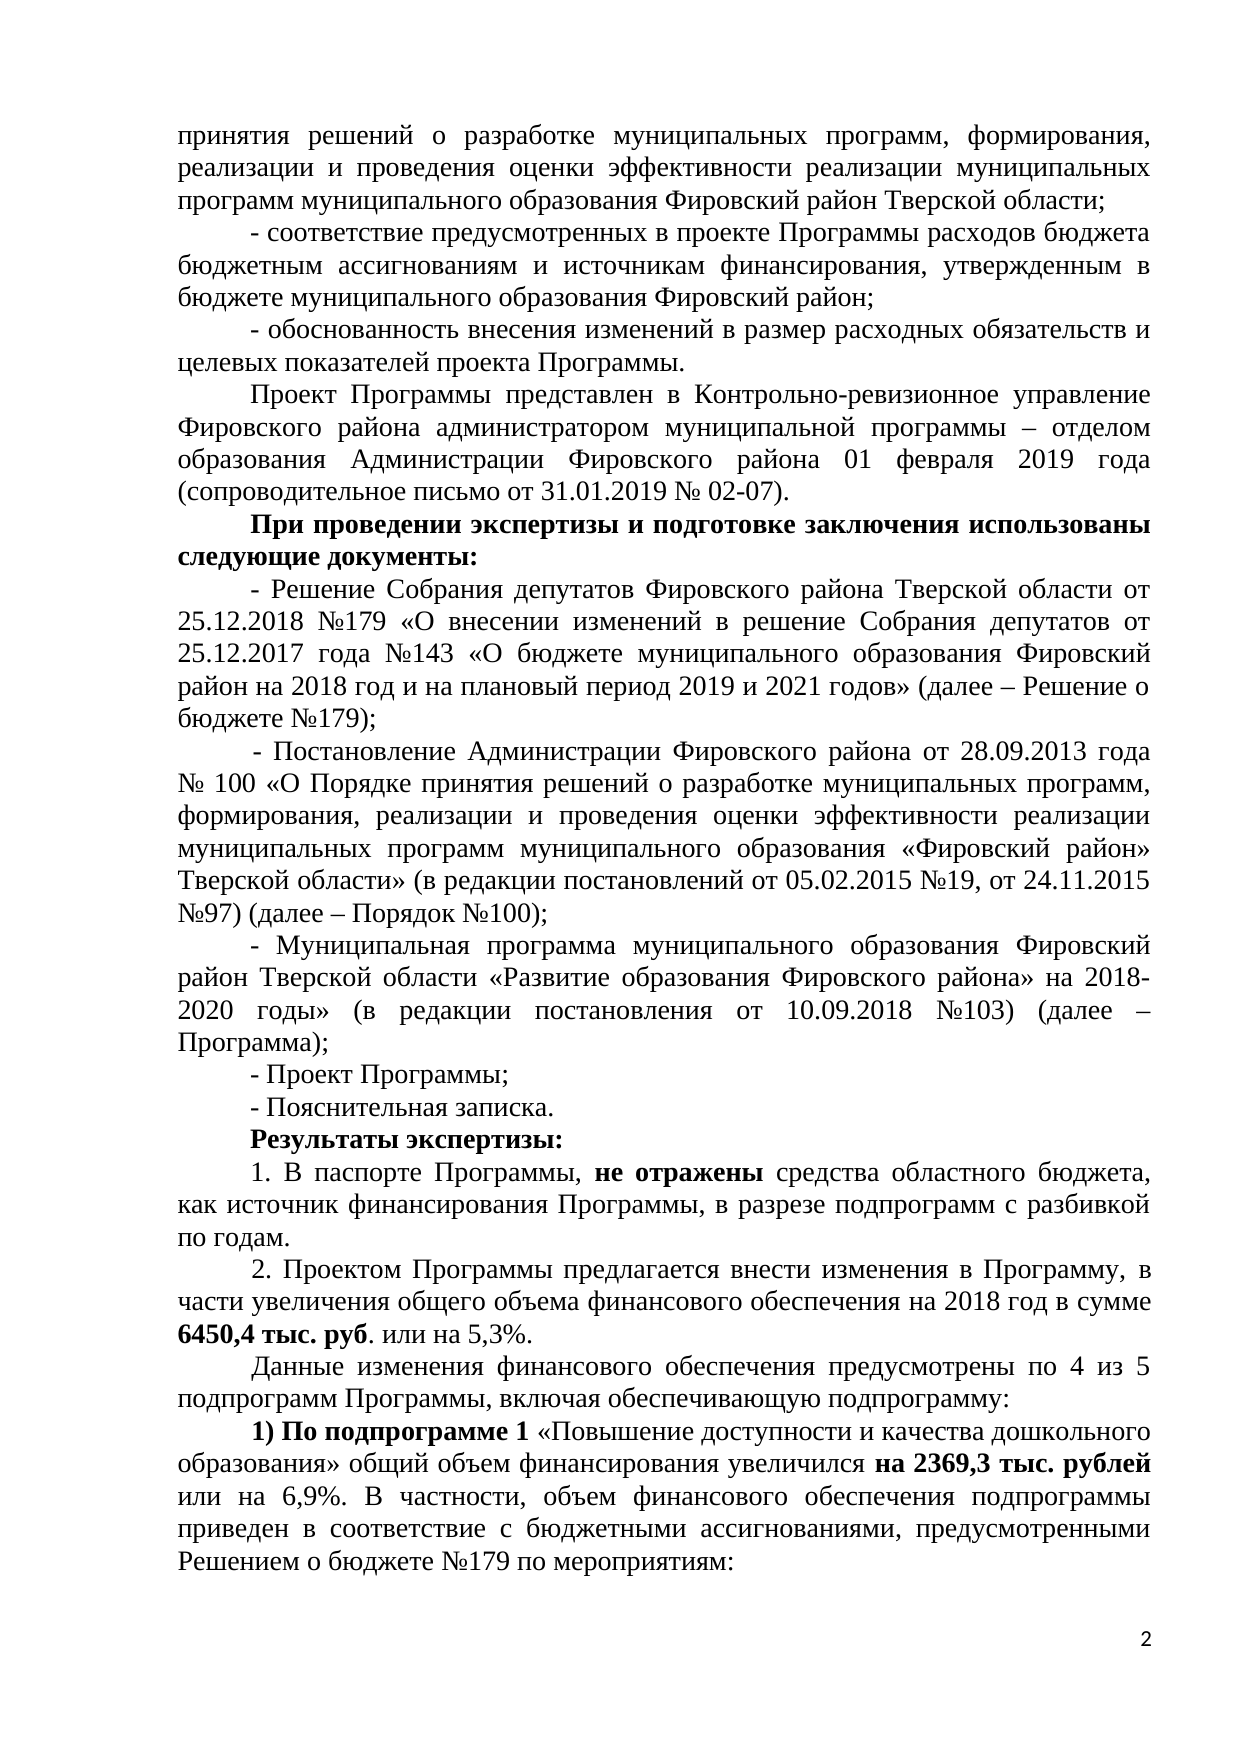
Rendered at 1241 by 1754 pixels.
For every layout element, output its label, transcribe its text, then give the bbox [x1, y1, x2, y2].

text - Проект Программы; [177, 1058, 1152, 1090]
text 1) По подпрограмме 1 «Повышение доступности и качества дошкольного образования» общий объем финансирования увеличился на 2369,3 тыс. рублей или на 6,9%. В частности, объем финансового обеспечения подпрограммы приведен в соответствие с бюджетными ассигнованиями, предусмотренными Решением о бюджете №179 по мероприятиям: [177, 1414, 1152, 1576]
text Результаты экспертизы: [177, 1122, 1152, 1155]
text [177, 118, 1152, 215]
text Данные изменения финансового обеспечения предусмотрены по 4 из 5 подпрограмм Программы, включая обеспечивающую подпрограмму: [177, 1349, 1152, 1414]
text - Постановление Администрации Фировского района от 28.09.2013 года № 100 «О Порядке принятия решений о разработке муниципальных программ, формирования, реализации и проведения оценки эффективности реализации муниципальных программ муниципального образования «Фировский район» Тверской области» (в редакции постановлений от 05.02.2015 №19, от 24.11.2015 №97) (далее – Порядок №100); [177, 734, 1152, 928]
text - Муниципальная программа муниципального образования Фировский район Тверской области «Развитие образования Фировского района» на 2018-2020 годы» (в редакции постановления от 10.09.2018 №103) (далее – Программа); [177, 928, 1152, 1058]
text - Решение Собрания депутатов Фировского района Тверской области от 25.12.2018 №179 «О внесении изменений в решение Собрания депутатов от 25.12.2017 года №143 «О бюджете муниципального образования Фировский район на 2018 год и на плановый период 2019 и 2021 годов» (далее – Решение о бюджете №179); [177, 572, 1152, 734]
text - Пояснительная записка. [177, 1090, 1152, 1122]
text При проведении экспертизы и подготовке заключения использованы следующие документы: [177, 507, 1152, 572]
text 1. В паспорте Программы, не отражены средства областного бюджета, как источник финансирования Программы, в разрезе подпрограмм с разбивкой по годам. [177, 1155, 1152, 1252]
text - соответствие предусмотренных в проекте Программы расходов бюджета бюджетным ассигнованиям и источникам финансирования, утвержденным в бюджете муниципального образования Фировский район; [177, 215, 1152, 312]
text 2. Проектом Программы предлагается внести изменения в Программу, в части увеличения общего объема финансового обеспечения на 2018 год в сумме 6450,4 тыс. руб. или на 5,3%. [177, 1252, 1152, 1349]
text Проект Программы представлен в Контрольно-ревизионное управление Фировского района администратором муниципальной программы – отделом образования Администрации Фировского района 01 февраля 2019 года (сопроводительное письмо от 31.01.2019 № 02-07). [177, 377, 1152, 507]
text - обоснованность внесения изменений в размер расходных обязательств и целевых показателей проекта Программы. [177, 312, 1152, 377]
